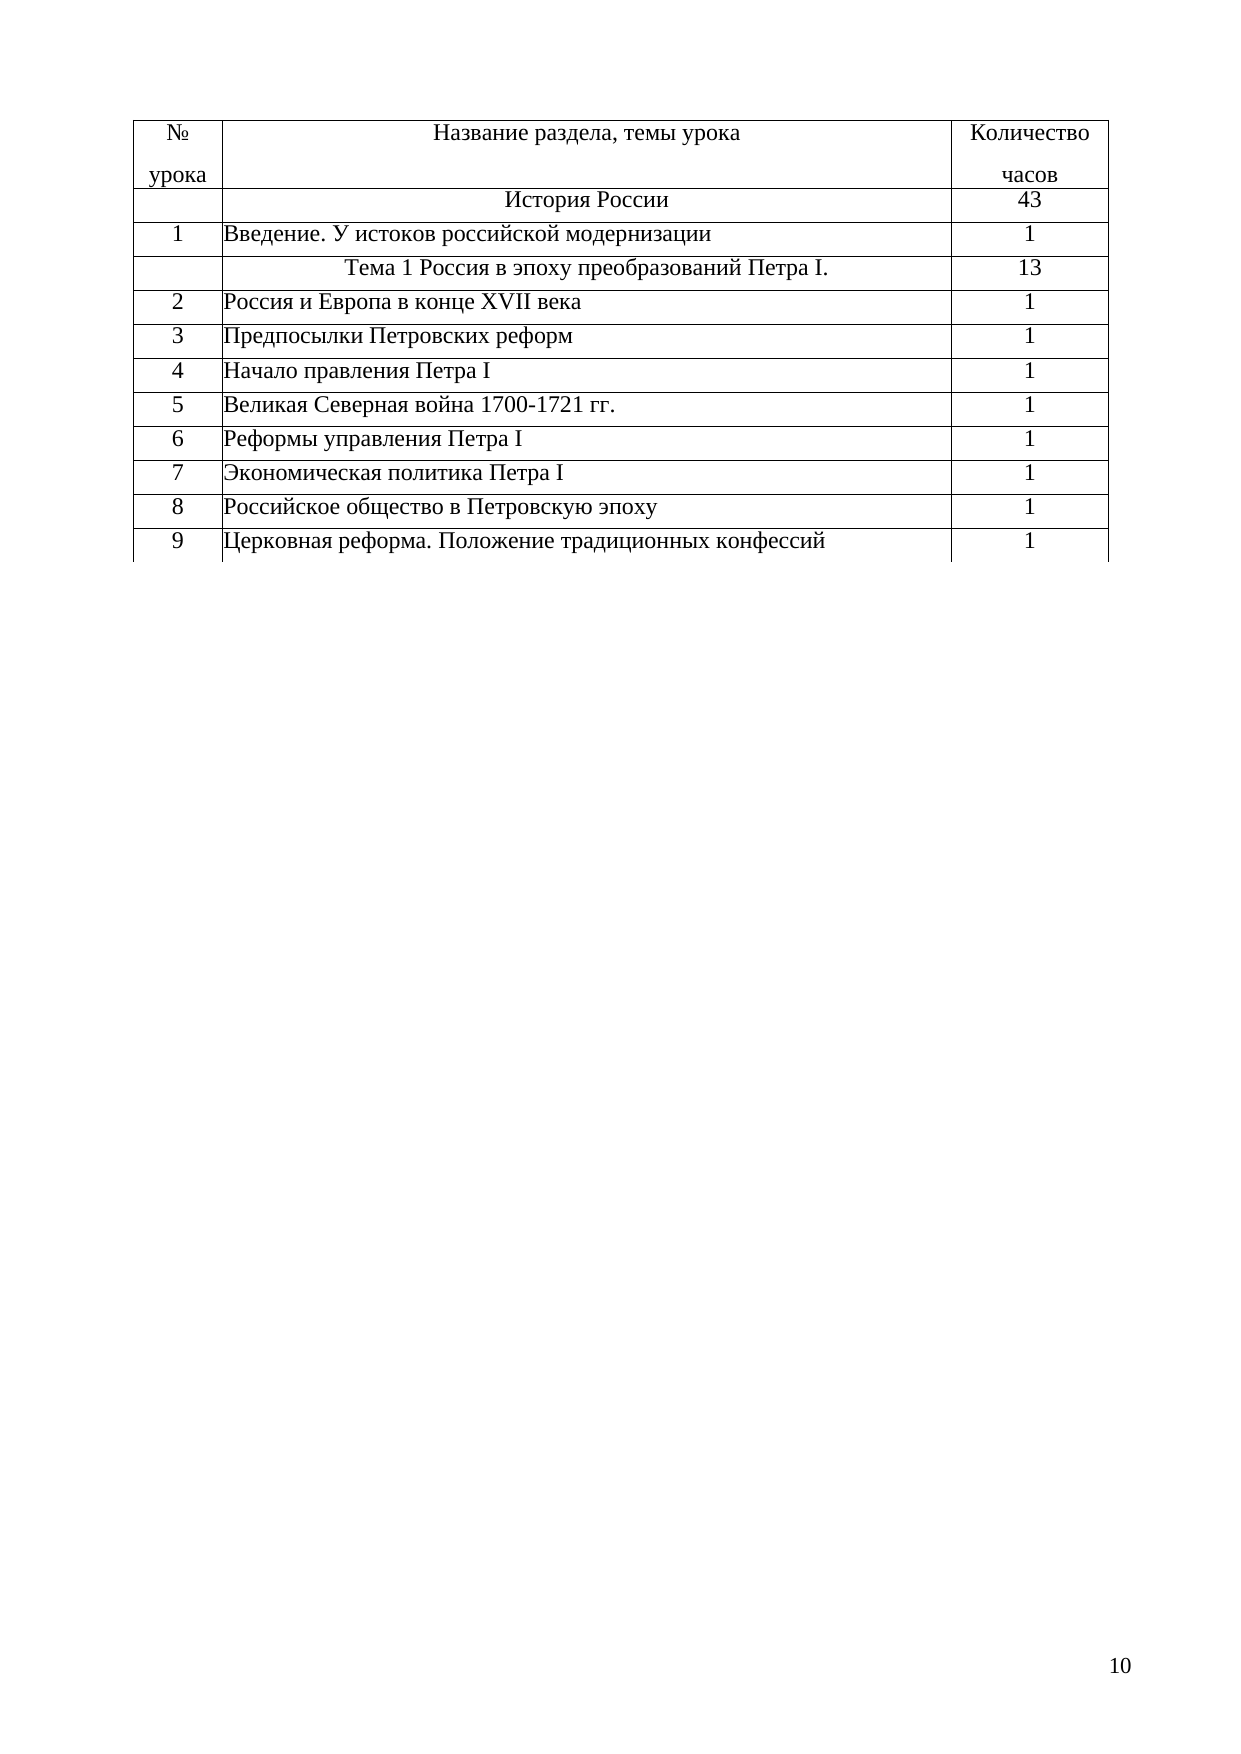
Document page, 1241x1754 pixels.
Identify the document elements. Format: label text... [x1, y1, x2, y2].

table_cell 1 [952, 393, 1108, 426]
table_cell 5 [134, 393, 222, 426]
table_cell 1 [952, 461, 1108, 494]
table_cell 9 [134, 529, 222, 562]
table_cell 1 [952, 359, 1108, 392]
table_cell 3 [134, 325, 222, 358]
table_cell Российское общество в Петровскую эпоху [223, 495, 951, 528]
table_cell 1 [952, 495, 1108, 528]
table_cell Россия и Европа в конце XVII века [223, 291, 951, 323]
table_cell 1 [952, 529, 1108, 562]
table_cell 8 [134, 495, 222, 528]
table_cell 1 [952, 223, 1108, 256]
table_cell [134, 189, 222, 222]
table_cell Введение. У истоков российской модернизации [223, 223, 951, 256]
table_cell Реформы управления Петра I [223, 427, 951, 460]
table_header № урока [134, 121, 222, 188]
table_cell Начало правления Петра I [223, 359, 951, 392]
table_cell 13 [952, 257, 1108, 289]
table_cell 43 [952, 189, 1108, 222]
table_cell 6 [134, 427, 222, 460]
table_cell История России [223, 189, 951, 222]
table_cell 2 [134, 291, 222, 323]
table_cell Великая Северная война 1700-1721 гг. [223, 393, 951, 426]
table_header Количество часов [952, 121, 1108, 188]
table_cell 1 [952, 427, 1108, 460]
table_header Название раздела, темы урока [223, 121, 951, 188]
table_cell 7 [134, 461, 222, 494]
table_cell 1 [952, 325, 1108, 358]
table_cell Предпосылки Петровских реформ [223, 325, 951, 358]
table_cell 4 [134, 359, 222, 392]
table_cell 1 [134, 223, 222, 256]
table_cell Экономическая политика Петра I [223, 461, 951, 494]
table_cell 1 [952, 291, 1108, 323]
table_cell Церковная реформа. Положение традиционных конфессий [223, 529, 951, 562]
table_cell [134, 257, 222, 289]
table_cell Тема 1 Россия в эпоху преобразований Петра I. [223, 257, 951, 289]
